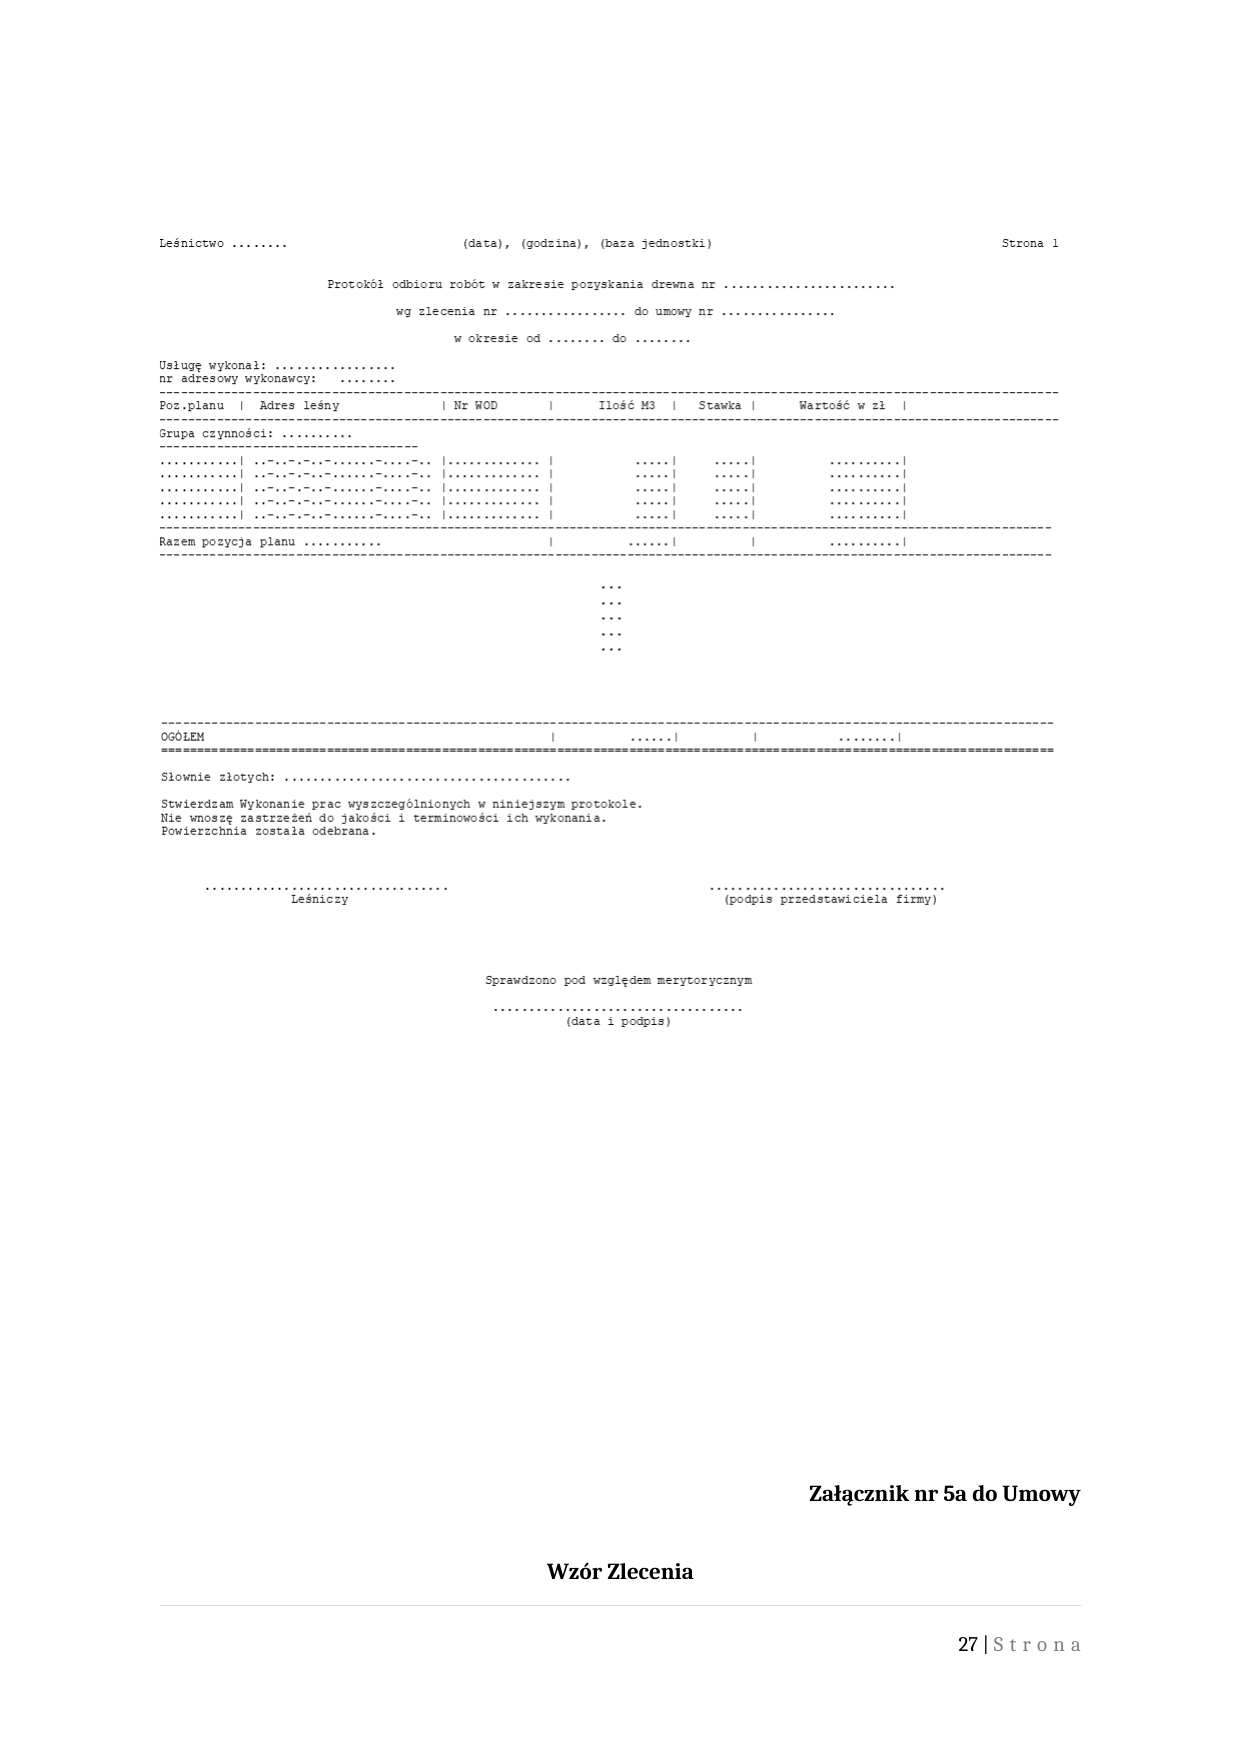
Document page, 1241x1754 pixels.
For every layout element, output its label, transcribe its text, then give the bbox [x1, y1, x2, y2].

text Załącznik nr 5a do Umowy [159, 1481, 1081, 1507]
picture [159, 237, 1081, 1050]
text Wzór Zlecenia [159, 1559, 1081, 1585]
